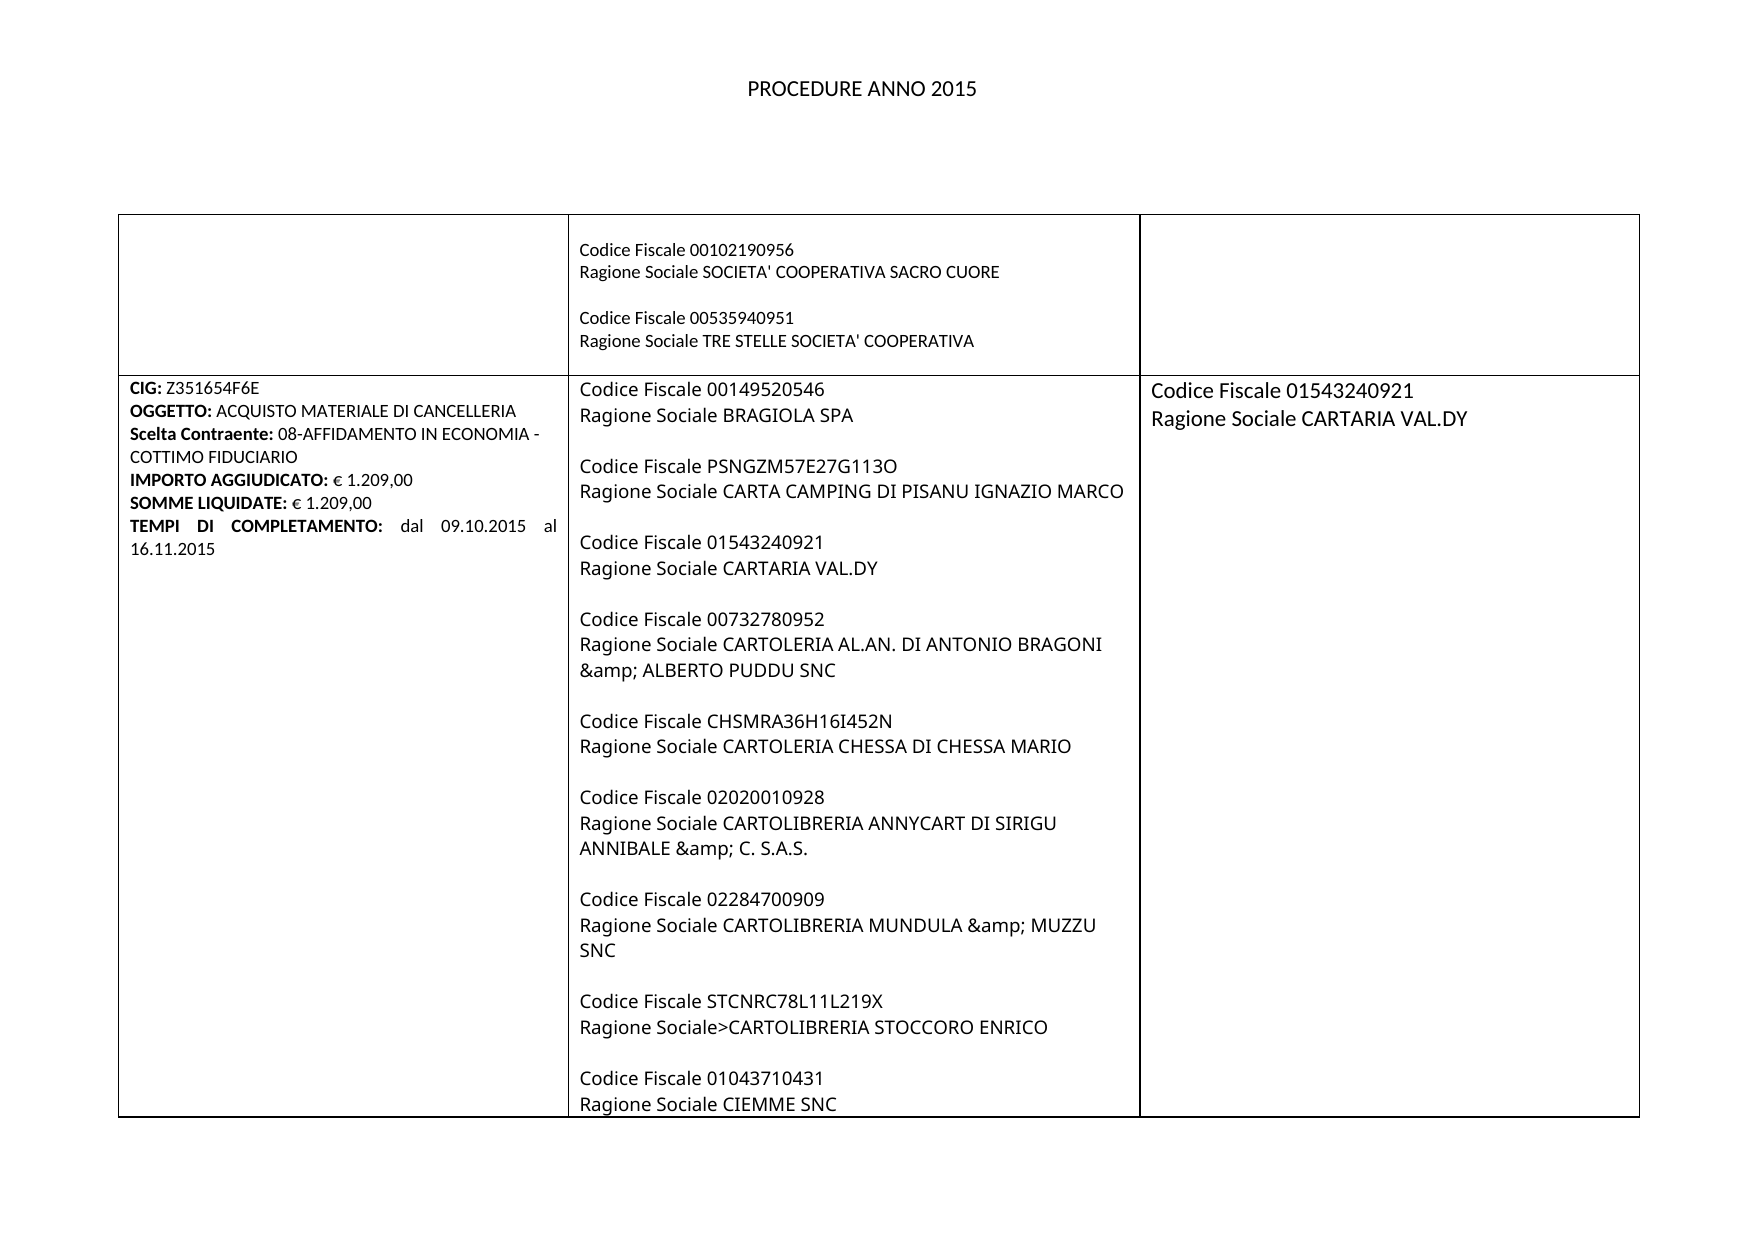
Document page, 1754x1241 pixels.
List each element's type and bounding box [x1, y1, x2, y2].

table_cell [569, 376, 1139, 1116]
table_cell [569, 215, 1139, 375]
table_cell [1141, 376, 1639, 1116]
table_cell [119, 215, 568, 375]
table_cell [1141, 215, 1639, 375]
table_cell [119, 376, 568, 1116]
